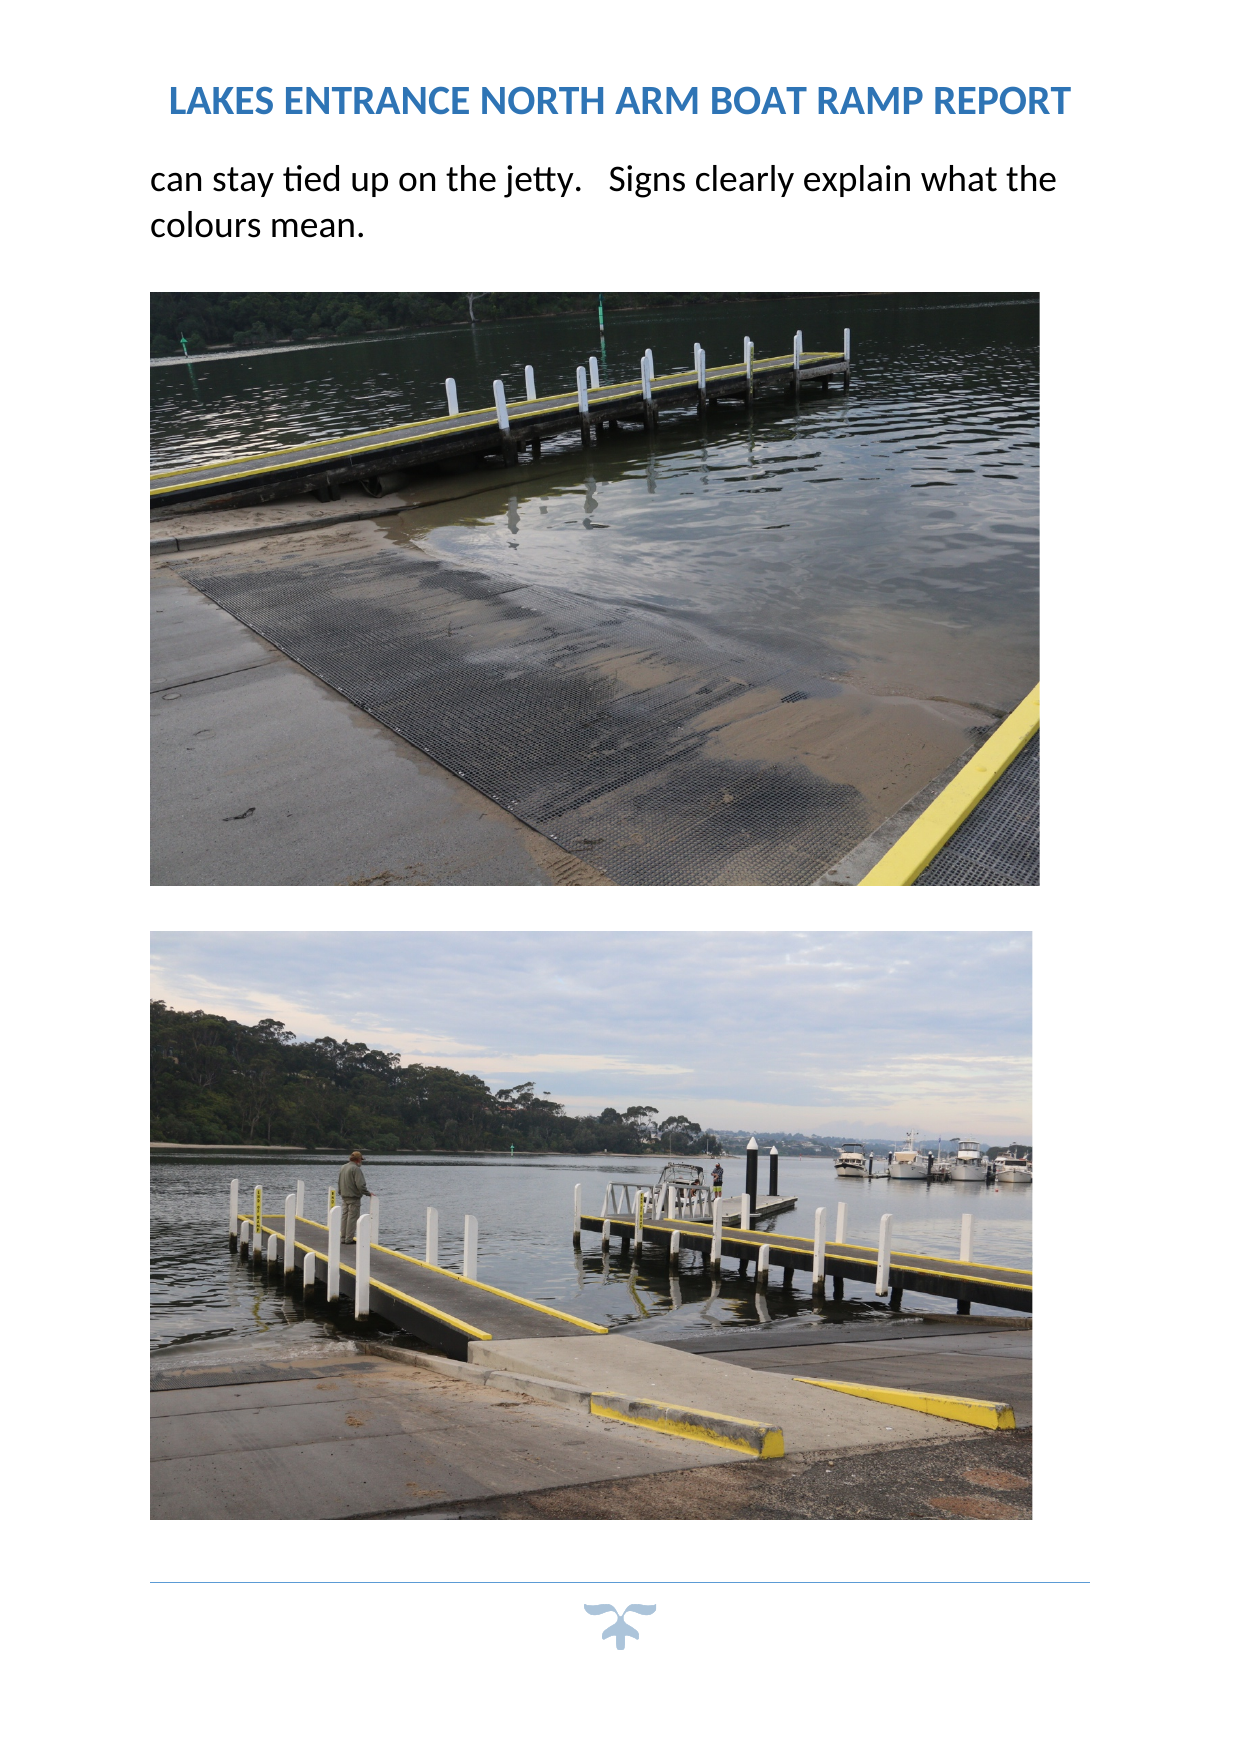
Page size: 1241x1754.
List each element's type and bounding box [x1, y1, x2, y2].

text [150, 155, 1090, 247]
picture [150, 931, 1033, 1520]
picture [150, 292, 1040, 886]
